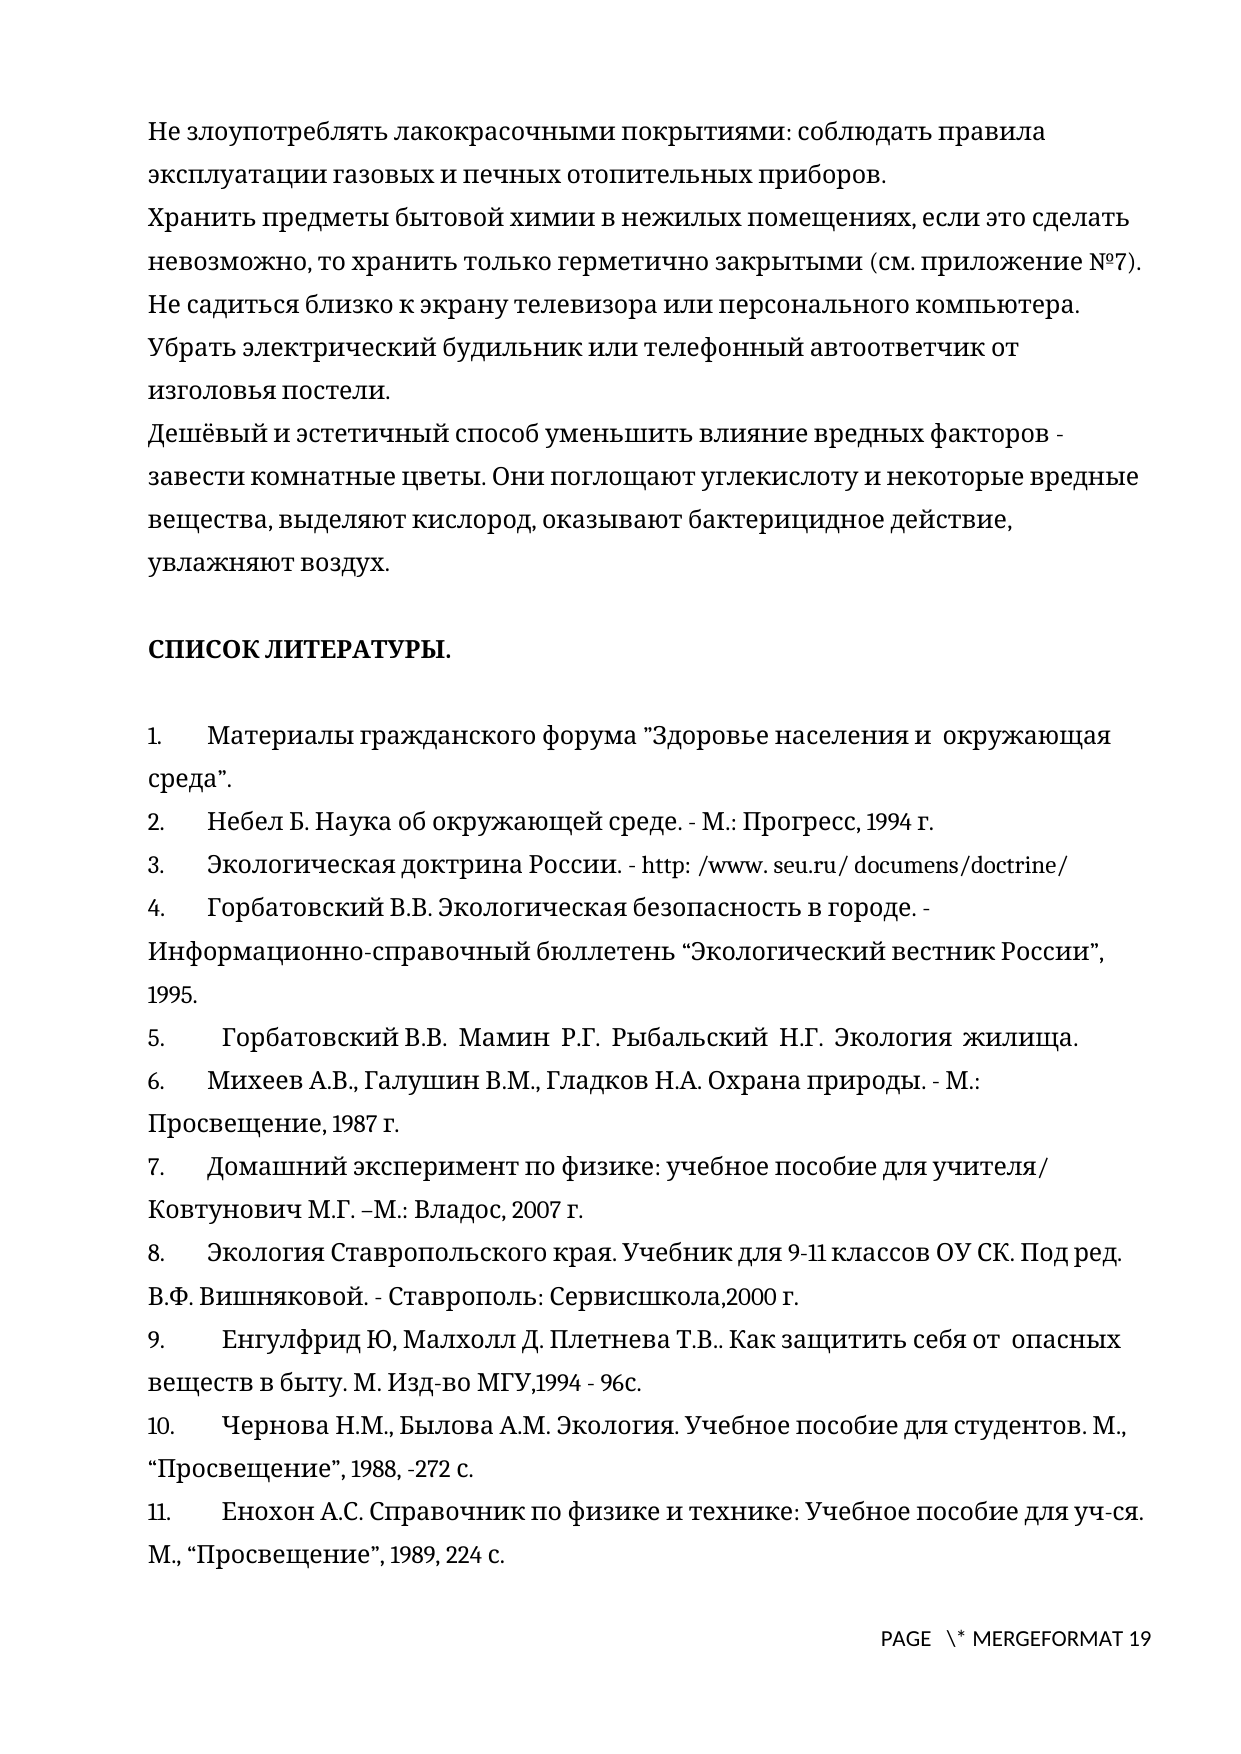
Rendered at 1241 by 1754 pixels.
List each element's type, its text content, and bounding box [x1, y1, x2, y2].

text Хранить предметы бытовой химии в нежилых помещениях, если это сделать невозможно, то хранить только герметично закрытыми (см. приложение №7). [148, 204, 1152, 276]
list Домашний эксперимент по физике: учебное пособие для учителя/ Ковтунович М.Г. –М.: Владос, 2007 г. [148, 1153, 1152, 1225]
list Экология Ставропольского края. Учебник для 9-11 классов ОУ СК. Под ред. В.Ф. Вишняковой. - Ставрополь: Сервисшкола,2000 г. [148, 1239, 1152, 1311]
list Материалы гражданского форума ”Здоровье населения и окружающая среда”. [148, 722, 1152, 794]
text СПИСОК ЛИТЕРАТУРЫ. [148, 636, 1152, 664]
list Горбатовский В.В. Мамин Р.Г. Рыбальский Н.Г. Экология жилища. [148, 1024, 1152, 1052]
text Не садиться близко к экрану телевизора или персонального компьютера. [148, 291, 1152, 319]
text Дешёвый и эстетичный способ уменьшить влияние вредных факторов - завести комнатные цветы. Они поглощают углекислоту и некоторые вредные вещества, выделяют кислород, оказывают бактерицидное действие, увлажняют воздух. [148, 420, 1152, 578]
list Михеев А.В., Галушин В.М., Гладков Н.А. Охрана природы. - М.: Просвещение, . [148, 1067, 1152, 1139]
list Чернова Н.М., Былова А.М. Экология. Учебное пособие для студентов. М., “Просвещение”, 1988, -272 с. [148, 1412, 1152, 1484]
list Енгулфрид Ю, Малхолл Д. Плетнева Т.В.. Как защитить себя от опасных веществ в быту. М. Изд-во МГУ,1994 - 96с. [148, 1326, 1152, 1397]
list Небел Б. Наука об окружающей среде. - М.: Прогресс, . [148, 808, 1152, 837]
list Экологическая доктрина России. - http: /www. seu.ru/ documens/doctrine/ [148, 851, 1152, 880]
text Убрать электрический будильник или телефонный автоответчик от изголовья постели. [148, 334, 1152, 406]
list Енохон А.С. Справочник по физике и технике: Учебное пособие для уч-ся. М., “Просвещение”, 1989, 224 с. [148, 1498, 1152, 1570]
list Горбатовский В.В. Экологическая безопасность в городе. - Информационно-справочный бюллетень “Экологический вестник России”, 1995. [148, 894, 1152, 1009]
text Не злоупотреблять лакокрасочными покрытиями: соблюдать правила эксплуатации газовых и печных отопительных приборов. [148, 118, 1152, 190]
